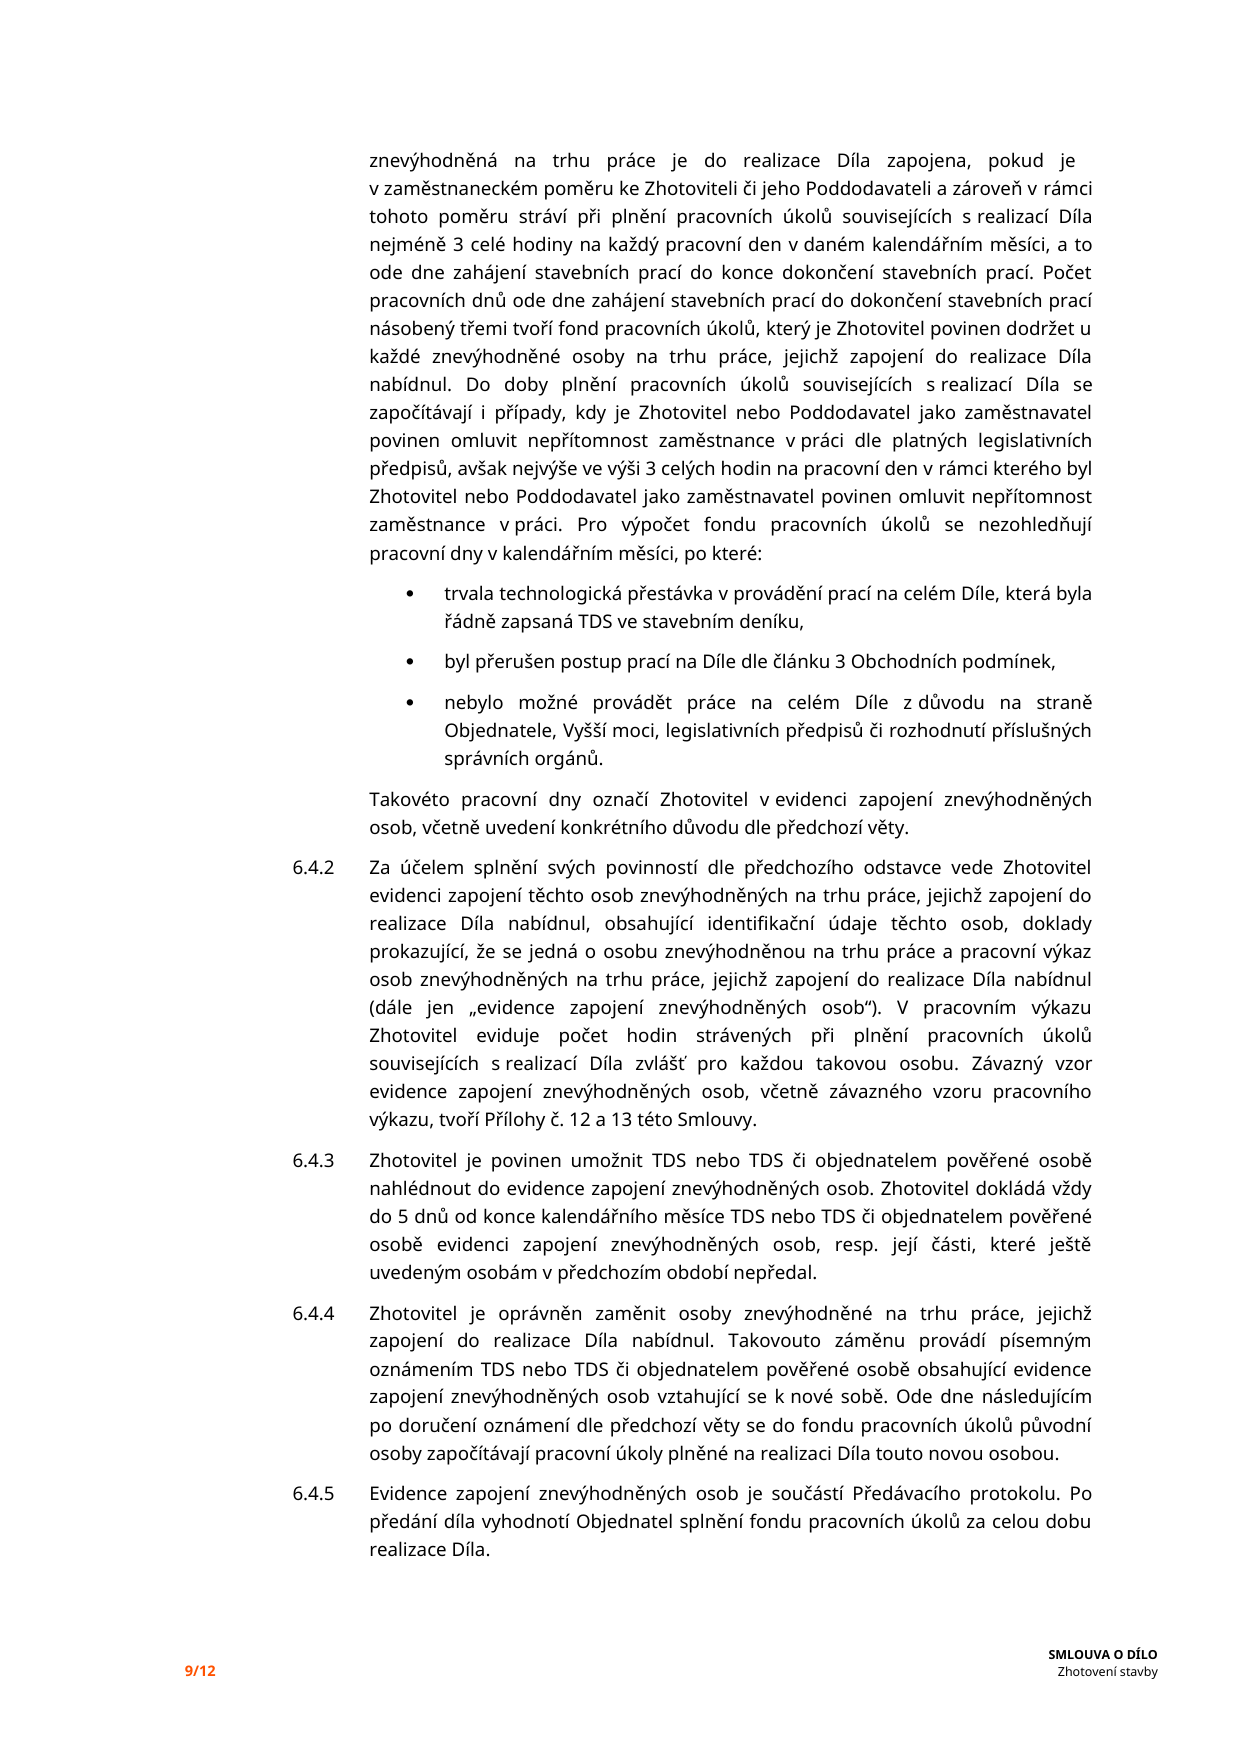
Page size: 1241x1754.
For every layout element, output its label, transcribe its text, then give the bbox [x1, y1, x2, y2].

list nebylo možné provádět práce na celém Díle z důvodu na straně Objednatele, Vyšší moci, legislativních předpisů či rozhodnutí příslušných správních orgánů. [407, 689, 1093, 771]
text Zhotovitel je povinen umožnit TDS nebo TDS či objednatelem pověřené osobě nahlédnout do evidence zapojení znevýhodněných osob. Zhotovitel dokládá vždy do 5 dnů od konce kalendářního měsíce TDS nebo TDS či objednatelem pověřené osobě evidenci zapojení znevýhodněných osob, resp. její části, které ještě uvedeným osobám v předchozím období nepředal. [292, 1147, 1093, 1285]
text Zhotovitel je oprávněn zaměnit osoby znevýhodněné na trhu práce, jejichž zapojení do realizace Díla nabídnul. Takovouto záměnu provádí písemným oznámením TDS nebo TDS či objednatelem pověřené osobě obsahující evidence zapojení znevýhodněných osob vztahující se k nové sobě. Ode dne následujícím po doručení oznámení dle předchozí věty se do fondu pracovních úkolů původní osoby započítávají pracovní úkoly plněné na realizaci Díla touto novou osobou. [292, 1300, 1093, 1465]
list Za účelem splnění svých povinností dle předchozího odstavce vede Zhotovitel evidenci zapojení těchto osob znevýhodněných na trhu práce, jejichž zapojení do realizace Díla nabídnul, obsahující identifikační údaje těchto osob, doklady prokazující, že se jedná o osobu znevýhodněnou na trhu práce a pracovní výkaz osob znevýhodněných na trhu práce, jejichž zapojení do realizace Díla nabídnul (dále jen „evidence zapojení znevýhodněných osob“). V pracovním výkazu Zhotovitel eviduje počet hodin strávených při plnění pracovních úkolů souvisejících s realizací Díla zvlášť pro každou takovou osobu. Závazný vzor evidence zapojení znevýhodněných osob, včetně závazného vzoru pracovního výkazu, tvoří Přílohy č. 12 a 13 této Smlouvy. [292, 854, 1093, 1132]
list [292, 147, 1093, 565]
text Evidence zapojení znevýhodněných osob je součástí Předávacího protokolu. Po předání díla vyhodnotí Objednatel splnění fondu pracovních úkolů za celou dobu realizace Díla. [292, 1480, 1093, 1562]
list byl přerušen postup prací na Díle dle článku 3 Obchodních podmínek, [407, 649, 1093, 674]
list trvala technologická přestávka v provádění prací na celém Díle, která byla řádně zapsaná TDS ve stavebním deníku, [407, 580, 1093, 634]
text Takovéto pracovní dny označí Zhotovitel v evidenci zapojení znevýhodněných osob, včetně uvedení konkrétního důvodu dle předchozí věty. [369, 786, 1093, 839]
